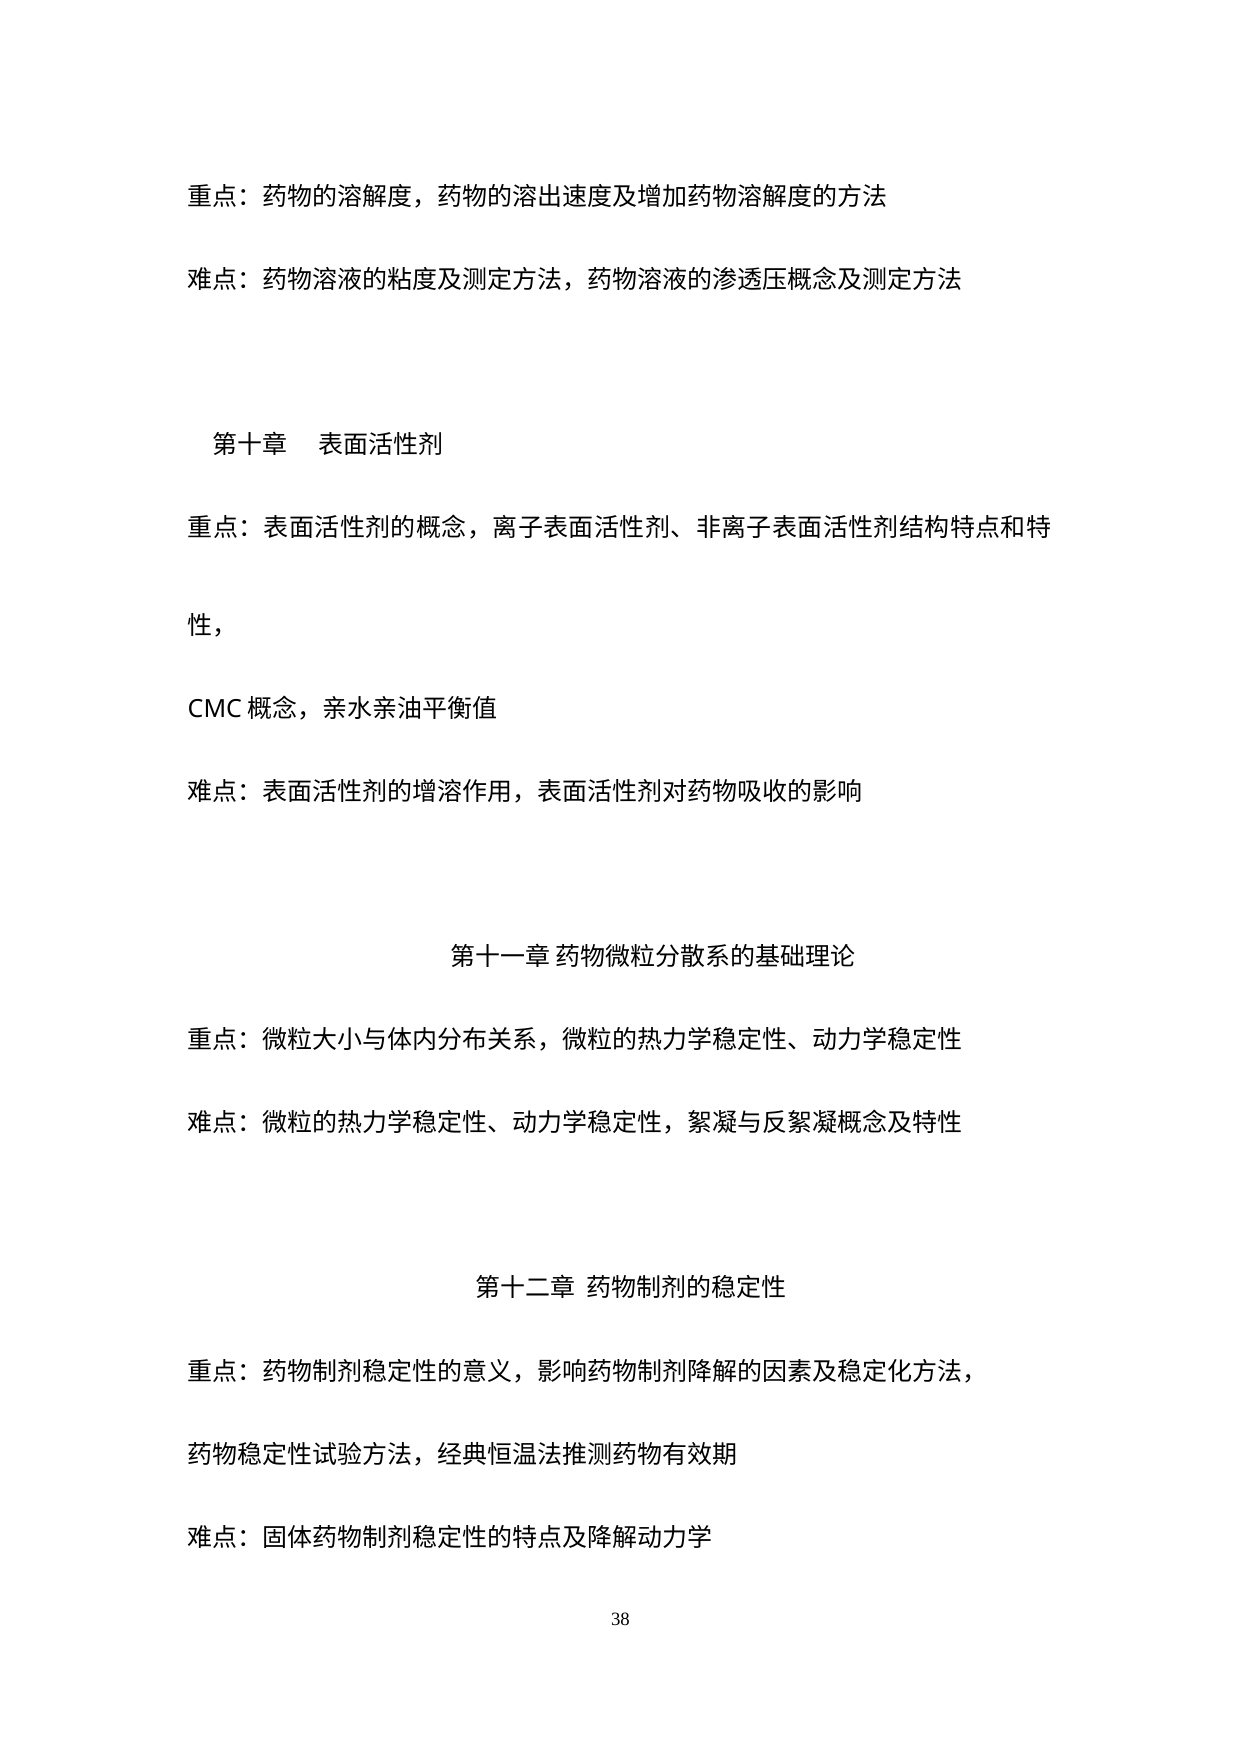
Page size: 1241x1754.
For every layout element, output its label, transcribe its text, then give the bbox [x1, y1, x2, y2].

text 重点：表面活性剂的概念，离子表面活性剂、非离子表面活性剂结构特点和特性， [187, 493, 1053, 656]
text 重点：药物制剂稳定性的意义，影响药物制剂降解的因素及稳定化方法， [187, 1337, 1053, 1402]
text CMC概念，亲水亲油平衡值 [187, 674, 1053, 739]
text 药物稳定性试验方法，经典恒温法推测药物有效期 [187, 1420, 1053, 1485]
text 难点：固体药物制剂稳定性的特点及降解动力学 [187, 1503, 1053, 1568]
text 难点：微粒的热力学稳定性、动力学稳定性，絮凝与反絮凝概念及特性 [187, 1088, 1053, 1153]
text 难点：药物溶液的粘度及测定方法，药物溶液的渗透压概念及测定方法 [187, 245, 1053, 310]
text 第十一章 药物微粒分散系的基础理论 [187, 922, 1053, 987]
text 重点：药物的溶解度，药物的溶出速度及增加药物溶解度的方法 [187, 162, 1053, 227]
text 重点：微粒大小与体内分布关系，微粒的热力学稳定性、动力学稳定性 [187, 1005, 1053, 1070]
text 难点：表面活性剂的增溶作用，表面活性剂对药物吸收的影响 [187, 757, 1053, 822]
text 第十二章 药物制剂的稳定性 [187, 1253, 1053, 1318]
list 表面活性剂 [213, 410, 1053, 475]
